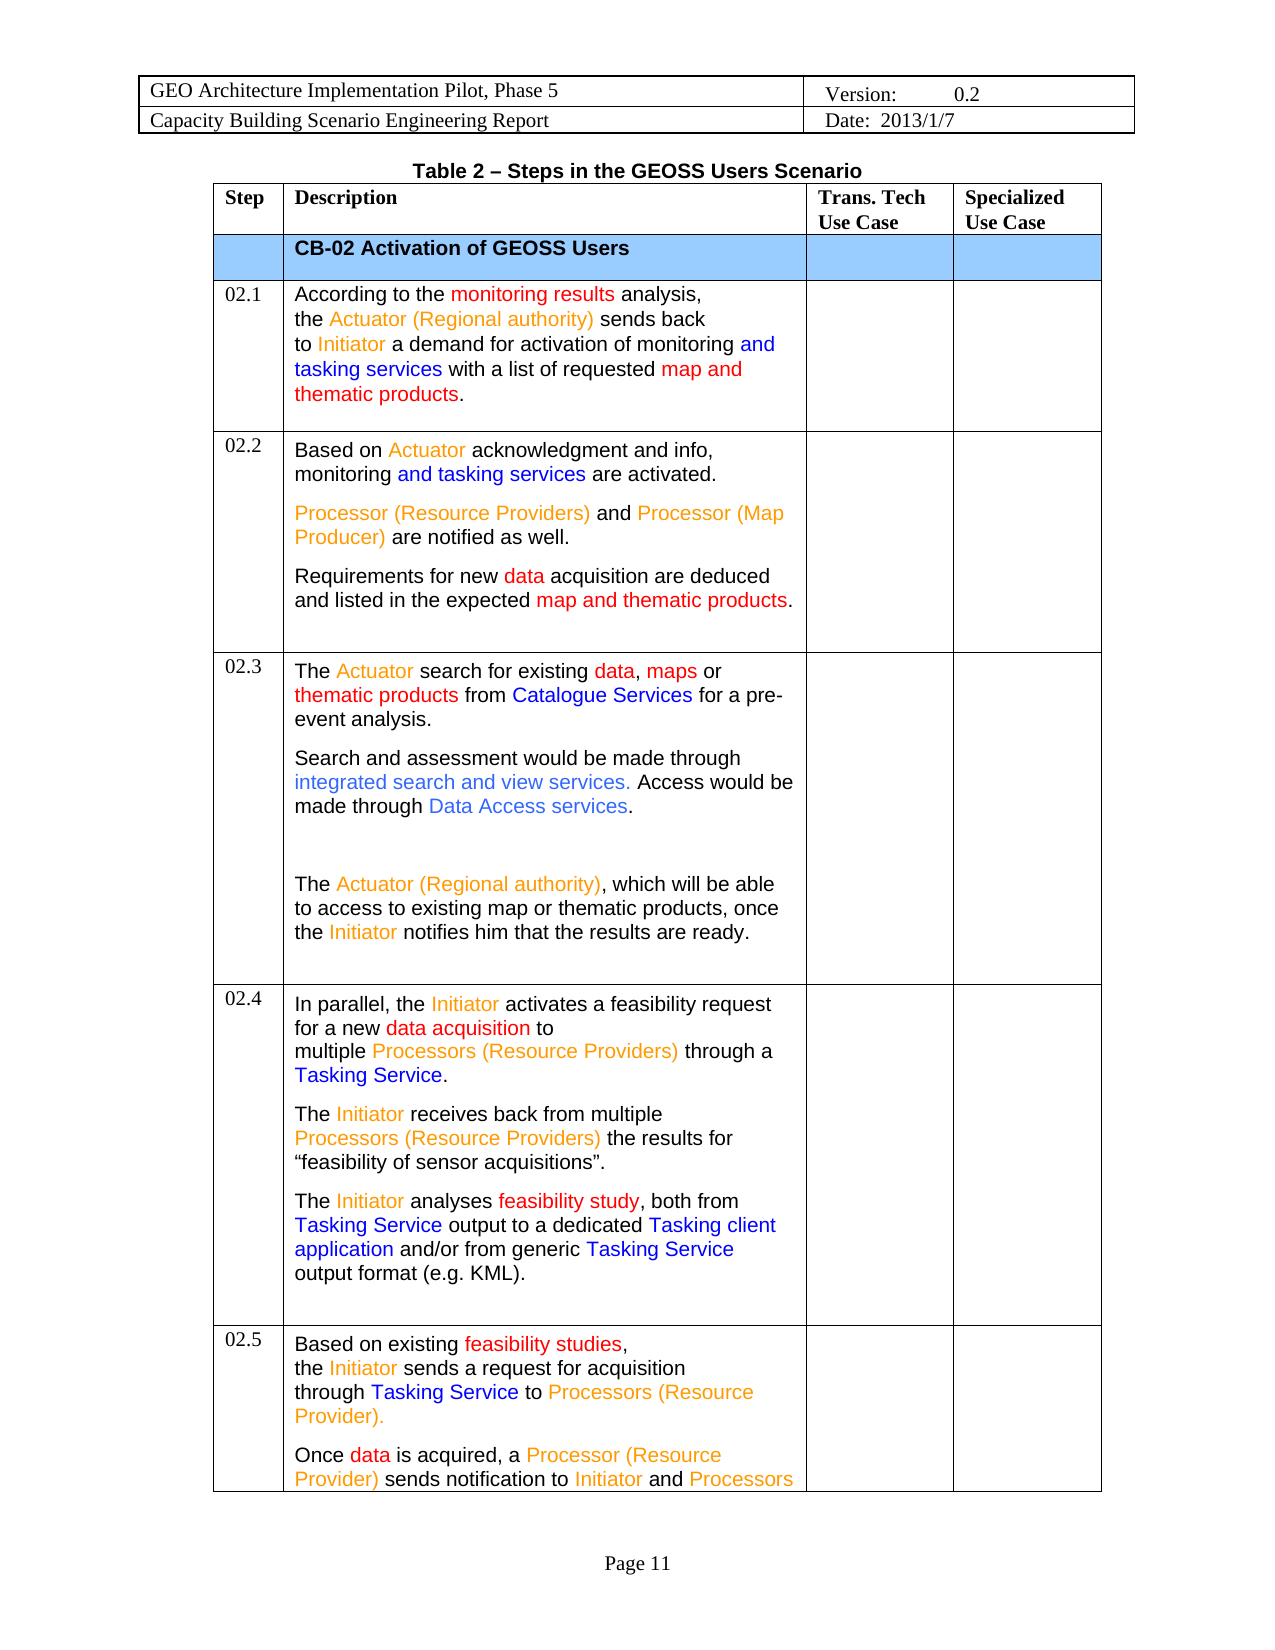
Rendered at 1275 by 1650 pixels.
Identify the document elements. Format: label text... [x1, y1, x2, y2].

table_cell [807, 1326, 953, 1491]
table_cell CB-02 Activation of GEOSS Users [284, 235, 806, 280]
table_cell [954, 985, 1101, 1325]
table_cell According to the monitoring results analysis, the Actuator (Regional authority) sends back to Initiator a demand for activation of monitoring and tasking services with a list of requested map and thematic products. [284, 281, 806, 431]
table_cell [954, 1326, 1101, 1491]
table_header Description [284, 184, 806, 234]
table_header Specialized Use Case [954, 184, 1101, 234]
table_cell 02.5 [214, 1326, 283, 1491]
table_cell 02.2 [214, 432, 283, 652]
table_cell The Actuator search for existing data, maps or thematic products from Catalogue Services for a pre-event analysis. Search and assessment would be made through integrated search and view services. Access would be made through Data Access services. The Actuator (Regional authority), which will be able to access to existing map or thematic products, once the Initiator notifies him that the results are ready. [284, 653, 806, 984]
table_cell [954, 653, 1101, 984]
table_cell [954, 281, 1101, 431]
table_cell [807, 653, 953, 984]
table_cell [954, 235, 1101, 280]
table_cell In parallel, the Initiator activates a feasibility request for a new data acquisition to multiple Processors (Resource Providers) through a Tasking Service. The Initiator receives back from multiple Processors (Resource Providers) the results for “feasibility of sensor acquisitions”. The Initiator analyses feasibility study, both from Tasking Service output to a dedicated Tasking client application and/or from generic Tasking Service output format (e.g. KML). [284, 985, 806, 1325]
table_header Trans. Tech Use Case [807, 184, 953, 234]
table_header Step [214, 184, 283, 234]
text Table 2 – Steps in the GEOSS Users Scenario [150, 159, 1125, 183]
table_cell 02.4 [214, 985, 283, 1325]
table_cell [807, 432, 953, 652]
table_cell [284, 1326, 806, 1491]
table_cell [807, 985, 953, 1325]
table_cell [954, 432, 1101, 652]
table_cell Based on Actuator acknowledgment and info, monitoring and tasking services are activated. Processor (Resource Providers) and Processor (Map Producer) are notified as well. Requirements for new data acquisition are deduced and listed in the expected map and thematic products. [284, 432, 806, 652]
table_cell [807, 235, 953, 280]
table_cell [807, 281, 953, 431]
table_cell 02.3 [214, 653, 283, 984]
table_cell 02.1 [214, 281, 283, 431]
table_cell [214, 235, 283, 280]
